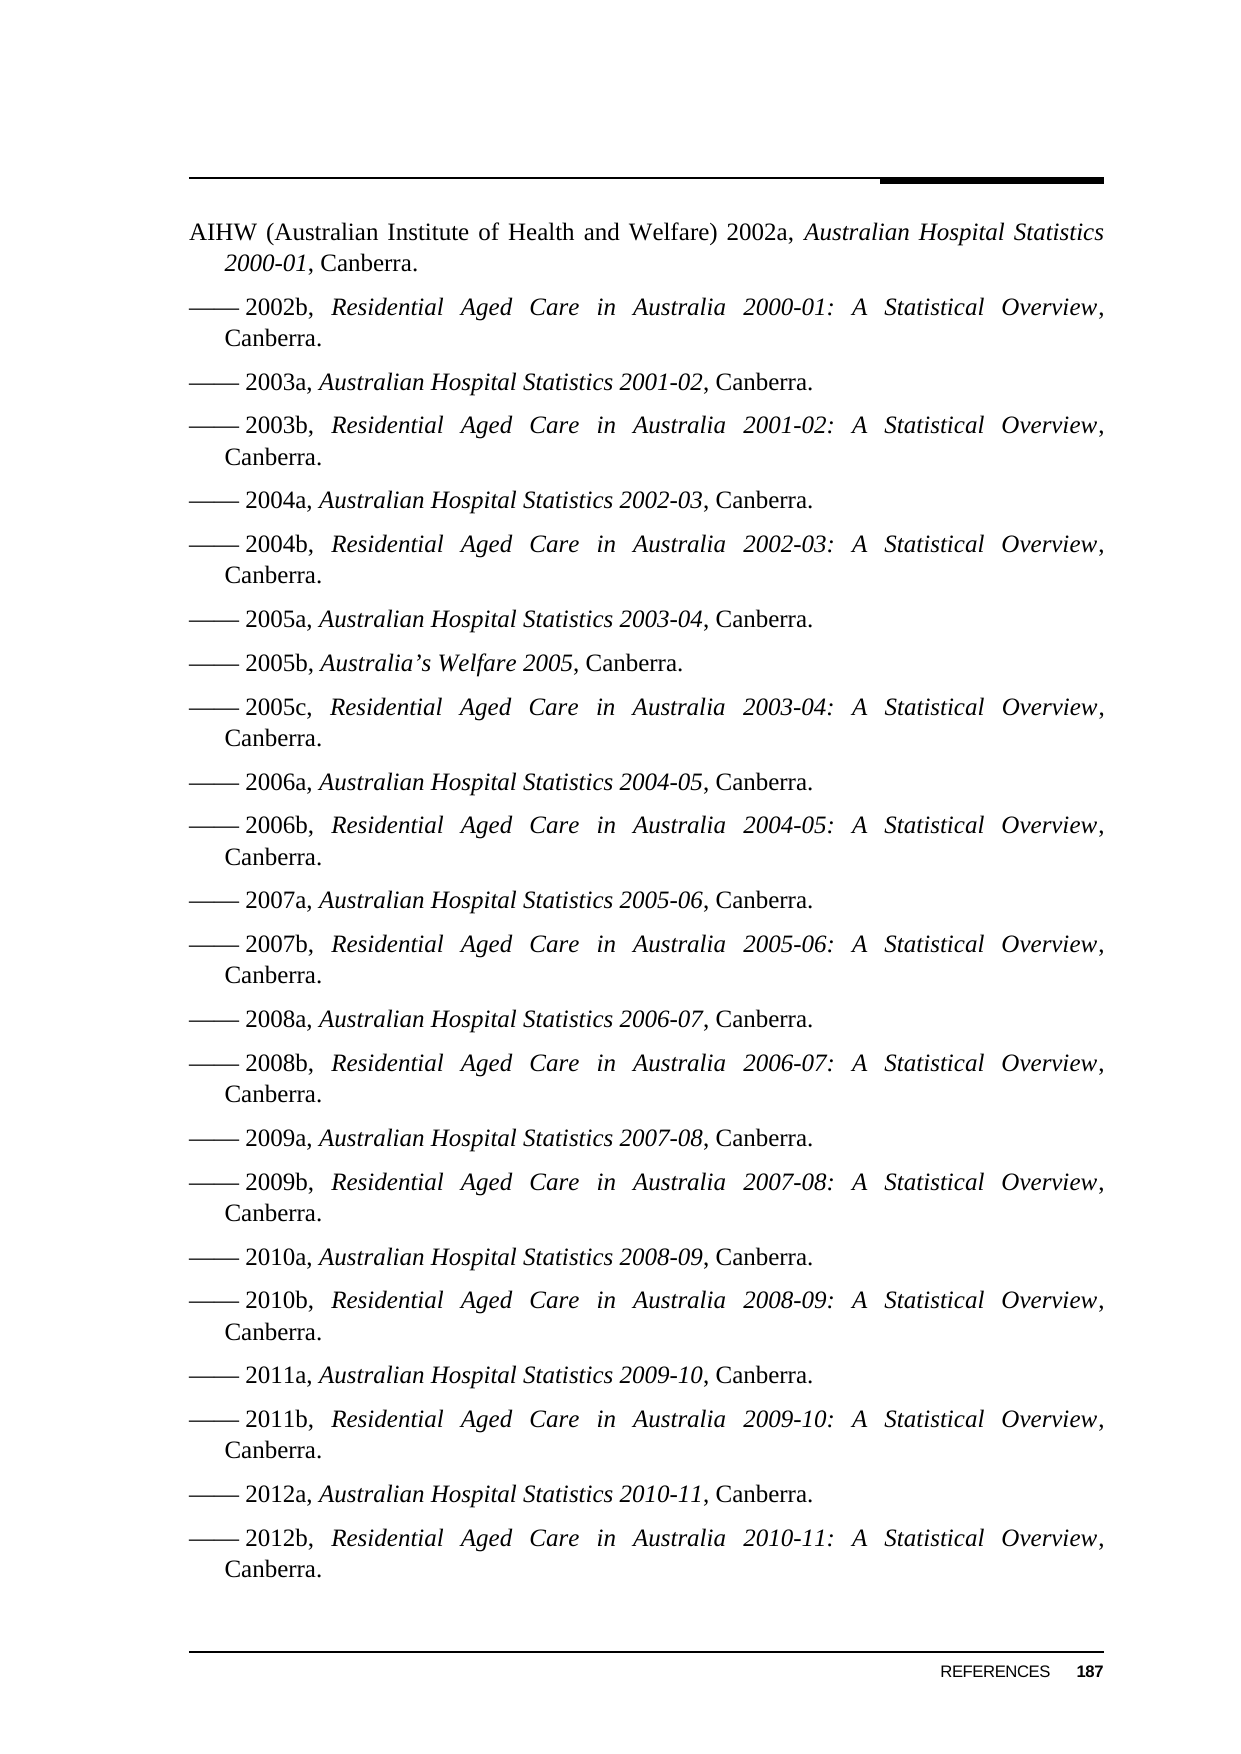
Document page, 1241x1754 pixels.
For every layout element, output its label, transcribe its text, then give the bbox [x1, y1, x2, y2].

text —— 2012b, Residential Aged Care in Australia 2010-11: A Statistical Overview, Canberra. [189, 1521, 1104, 1583]
text —— 2009b, Residential Aged Care in Australia 2007-08: A Statistical Overview, Canberra. [189, 1164, 1104, 1227]
text —— 2005c, Residential Aged Care in Australia 2003-04: A Statistical Overview, Canberra. [189, 689, 1104, 752]
text —— 2004b, Residential Aged Care in Australia 2002-03: A Statistical Overview, Canberra. [189, 527, 1104, 589]
text —— 2002b, Residential Aged Care in Australia 2000-01: A Statistical Overview, Canberra. [189, 289, 1104, 352]
text —— 2006b, Residential Aged Care in Australia 2004-05: A Statistical Overview, Canberra. [189, 808, 1104, 871]
text AIHW (Australian Institute of Health and Welfare) 2002a, Australian Hospital Statistics 2000-01, Canberra. [189, 214, 1104, 277]
text —— 2008b, Residential Aged Care in Australia 2006-07: A Statistical Overview, Canberra. [189, 1046, 1104, 1108]
text —— 2012a, Australian Hospital Statistics 2010-11, Canberra. [189, 1477, 1104, 1508]
text —— 2010a, Australian Hospital Statistics 2008-09, Canberra. [189, 1239, 1104, 1271]
text —— 2003b, Residential Aged Care in Australia 2001-02: A Statistical Overview, Canberra. [189, 408, 1104, 471]
text —— 2003a, Australian Hospital Statistics 2001-02, Canberra. [189, 364, 1104, 396]
text —— 2010b, Residential Aged Care in Australia 2008-09: A Statistical Overview, Canberra. [189, 1283, 1104, 1346]
text —— 2007b, Residential Aged Care in Australia 2005-06: A Statistical Overview, Canberra. [189, 927, 1104, 989]
text —— 2005a, Australian Hospital Statistics 2003-04, Canberra. [189, 602, 1104, 633]
text —— 2005b, Australia’s Welfare 2005, Canberra. [189, 646, 1104, 677]
text —— 2004a, Australian Hospital Statistics 2002-03, Canberra. [189, 483, 1104, 514]
text —— 2008a, Australian Hospital Statistics 2006-07, Canberra. [189, 1002, 1104, 1033]
text —— 2011a, Australian Hospital Statistics 2009-10, Canberra. [189, 1358, 1104, 1389]
text —— 2009a, Australian Hospital Statistics 2007-08, Canberra. [189, 1121, 1104, 1152]
text —— 2007a, Australian Hospital Statistics 2005-06, Canberra. [189, 883, 1104, 914]
text —— 2011b, Residential Aged Care in Australia 2009-10: A Statistical Overview, Canberra. [189, 1402, 1104, 1464]
text —— 2006a, Australian Hospital Statistics 2004-05, Canberra. [189, 764, 1104, 796]
